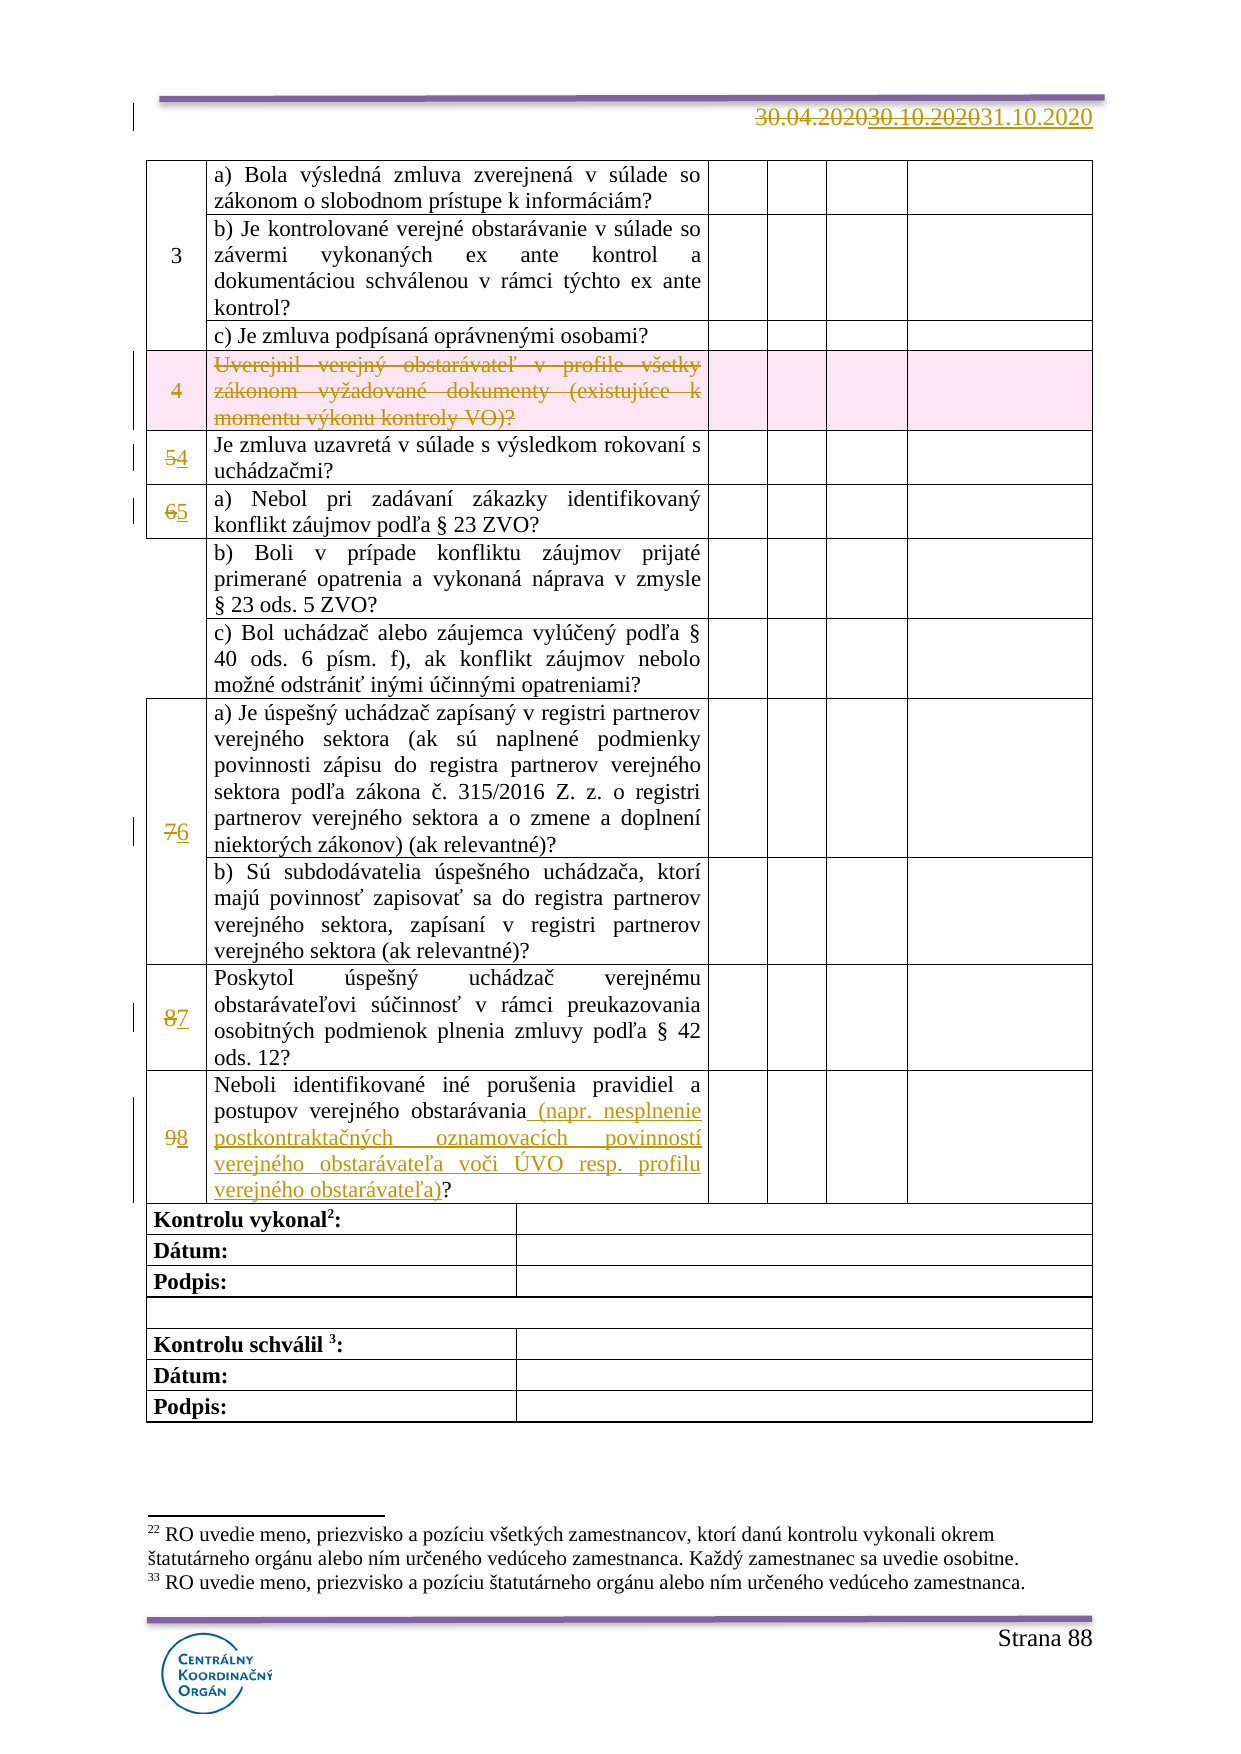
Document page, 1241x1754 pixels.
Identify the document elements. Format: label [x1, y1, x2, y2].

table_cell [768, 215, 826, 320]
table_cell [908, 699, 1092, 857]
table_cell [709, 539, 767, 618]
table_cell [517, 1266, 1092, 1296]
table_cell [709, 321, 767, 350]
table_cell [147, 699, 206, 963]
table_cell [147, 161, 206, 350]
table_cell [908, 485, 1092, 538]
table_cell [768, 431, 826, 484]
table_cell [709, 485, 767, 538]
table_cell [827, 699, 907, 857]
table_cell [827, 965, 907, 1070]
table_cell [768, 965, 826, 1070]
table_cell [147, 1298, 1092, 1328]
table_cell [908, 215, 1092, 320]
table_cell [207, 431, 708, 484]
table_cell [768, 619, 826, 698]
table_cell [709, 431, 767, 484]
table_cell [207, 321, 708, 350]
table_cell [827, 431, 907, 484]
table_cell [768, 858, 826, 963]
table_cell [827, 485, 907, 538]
picture [159, 1631, 272, 1713]
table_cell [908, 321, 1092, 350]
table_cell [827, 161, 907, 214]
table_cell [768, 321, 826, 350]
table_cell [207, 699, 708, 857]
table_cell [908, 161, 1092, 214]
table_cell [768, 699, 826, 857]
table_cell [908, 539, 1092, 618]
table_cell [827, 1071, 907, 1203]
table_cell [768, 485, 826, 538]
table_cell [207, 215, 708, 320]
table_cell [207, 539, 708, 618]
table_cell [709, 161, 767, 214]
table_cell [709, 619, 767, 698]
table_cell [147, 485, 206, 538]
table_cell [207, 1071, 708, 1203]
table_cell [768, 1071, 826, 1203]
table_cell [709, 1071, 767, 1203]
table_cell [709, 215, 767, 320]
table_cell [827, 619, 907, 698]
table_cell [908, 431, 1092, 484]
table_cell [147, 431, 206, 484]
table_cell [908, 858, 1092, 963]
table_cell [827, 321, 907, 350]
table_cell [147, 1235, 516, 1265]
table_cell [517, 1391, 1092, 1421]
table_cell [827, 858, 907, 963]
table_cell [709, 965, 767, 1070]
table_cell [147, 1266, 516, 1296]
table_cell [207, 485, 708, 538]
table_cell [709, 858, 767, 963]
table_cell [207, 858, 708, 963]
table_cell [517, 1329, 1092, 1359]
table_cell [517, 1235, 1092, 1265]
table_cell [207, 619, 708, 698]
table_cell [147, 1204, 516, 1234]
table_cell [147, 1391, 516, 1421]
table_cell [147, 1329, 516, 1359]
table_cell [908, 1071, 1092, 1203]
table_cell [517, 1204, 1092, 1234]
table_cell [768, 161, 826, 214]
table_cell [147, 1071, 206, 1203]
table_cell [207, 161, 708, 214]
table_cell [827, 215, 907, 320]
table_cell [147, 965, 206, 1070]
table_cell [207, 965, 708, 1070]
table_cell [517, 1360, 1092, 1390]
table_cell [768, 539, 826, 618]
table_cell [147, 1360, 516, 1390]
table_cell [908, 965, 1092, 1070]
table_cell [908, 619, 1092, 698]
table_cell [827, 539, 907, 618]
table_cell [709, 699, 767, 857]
